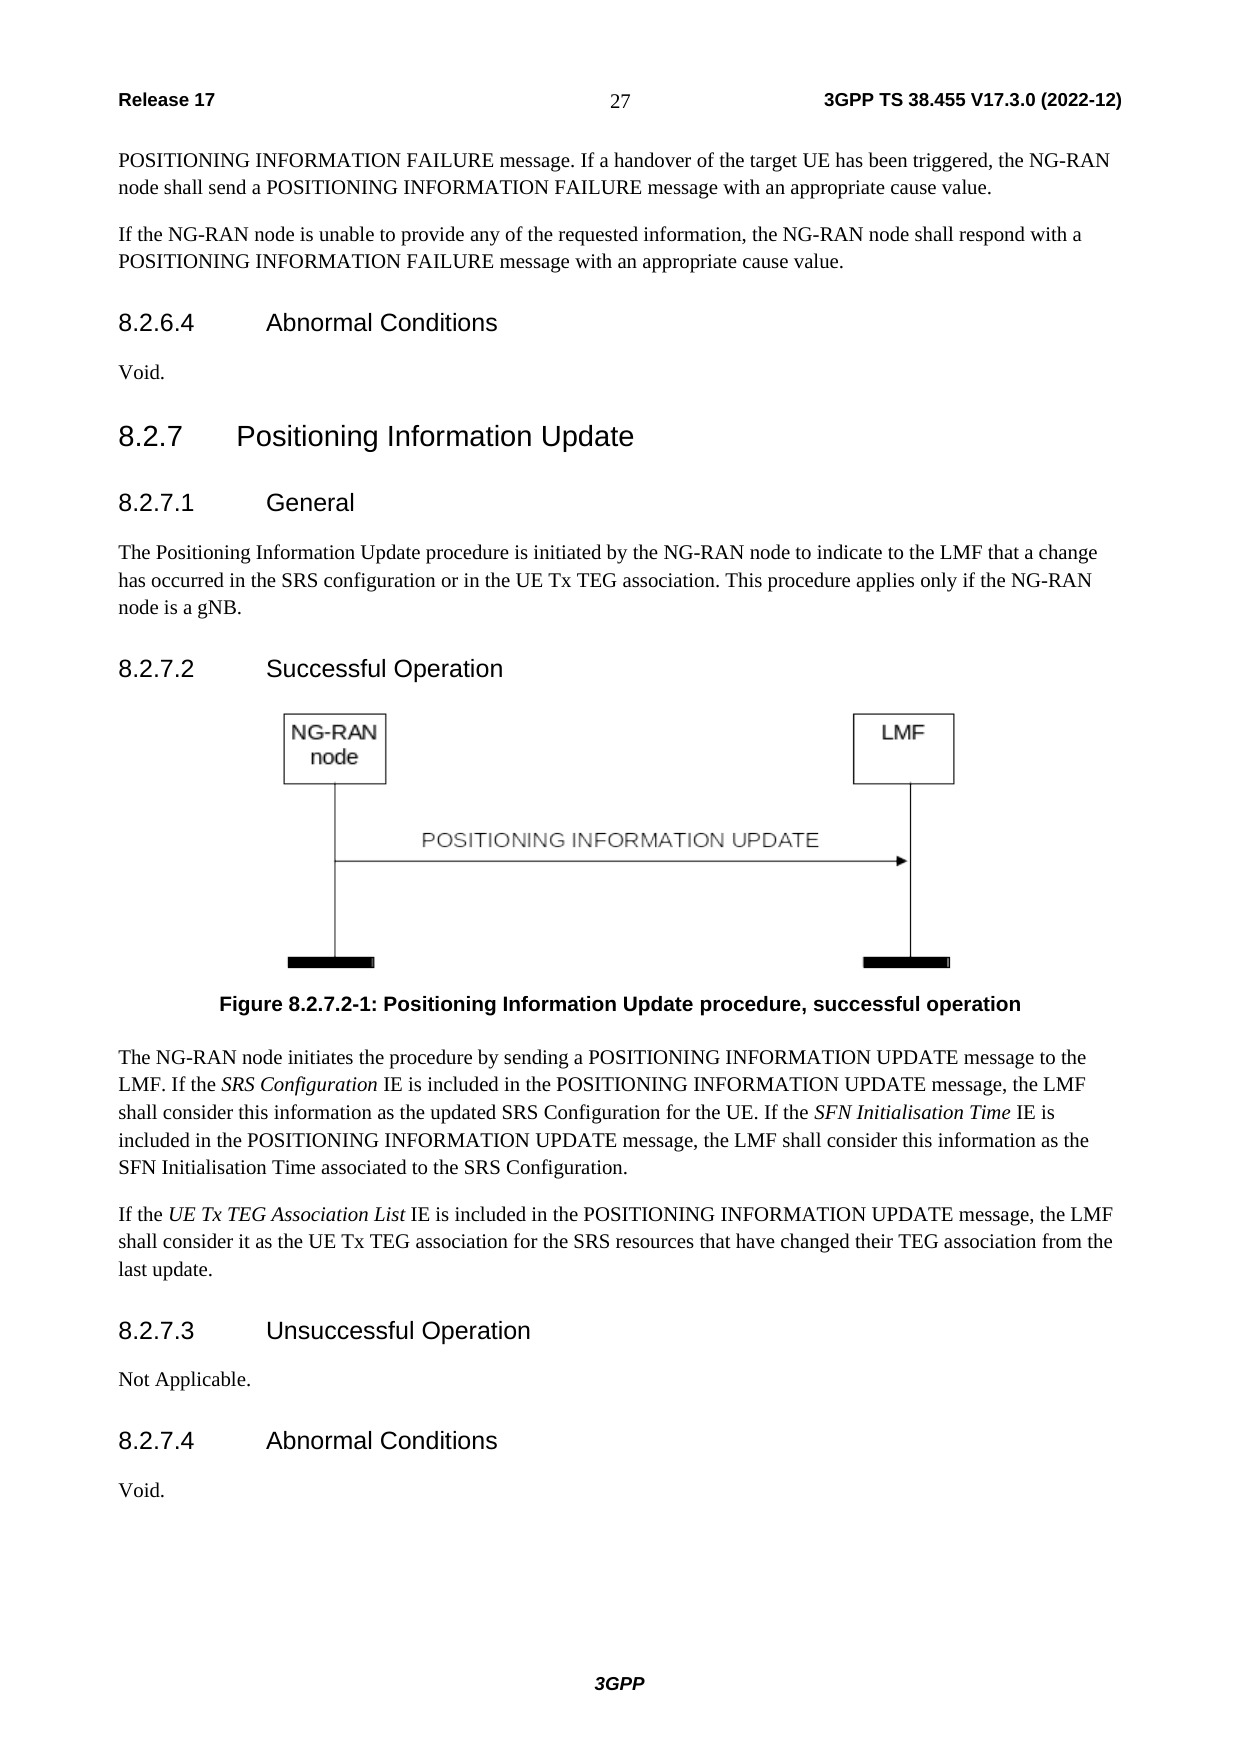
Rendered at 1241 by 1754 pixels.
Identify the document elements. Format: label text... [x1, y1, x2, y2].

subtitle 8.2.6.4 Abnormal Conditions [118, 308, 1122, 337]
text If the UE Tx TEG Association List IE is included in the POSITIONING INFORMATION UPDATE message, the LMF shall consider it as the UE Tx TEG association for the SRS resources that have changed their TEG association from the last update. [118, 1202, 1122, 1281]
subtitle 8.2.7.2 Successful Operation [118, 654, 1122, 683]
text Void. [118, 360, 1122, 384]
text Figure 8.2.7.2-1: Positioning Information Update procedure, successful operation [118, 992, 1122, 1016]
text If the NG-RAN node is unable to provide any of the requested information, the NG-RAN node shall respond with a POSITIONING INFORMATION FAILURE message with an appropriate cause value. [118, 221, 1122, 273]
subtitle 8.2.7.4 Abnormal Conditions [118, 1426, 1122, 1455]
subtitle 8.2.7.1 General [118, 488, 1122, 517]
subtitle 8.2.7 Positioning Information Update [118, 418, 1122, 452]
subtitle 8.2.7.3 Unsuccessful Operation [118, 1316, 1122, 1344]
text Not Applicable. [118, 1367, 1122, 1391]
text Void. [118, 1478, 1122, 1502]
text The Positioning Information Update procedure is initiated by the NG-RAN node to indicate to the LMF that a change has occurred in the SRS configuration or in the UE Tx TEG association. This procedure applies only if the NG-RAN node is a gNB. [118, 540, 1122, 619]
text The NG-RAN node initiates the procedure by sending a POSITIONING INFORMATION UPDATE message to the LMF. If the SRS Configuration IE is included in the POSITIONING INFORMATION UPDATE message, the LMF shall consider this information as the updated SRS Configuration for the UE. If the SFN Initialisation Time IE is included in the POSITIONING INFORMATION UPDATE message, the LMF shall consider this information as the SFN Initialisation Time associated to the SRS Configuration. [118, 1045, 1122, 1179]
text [118, 147, 1122, 199]
